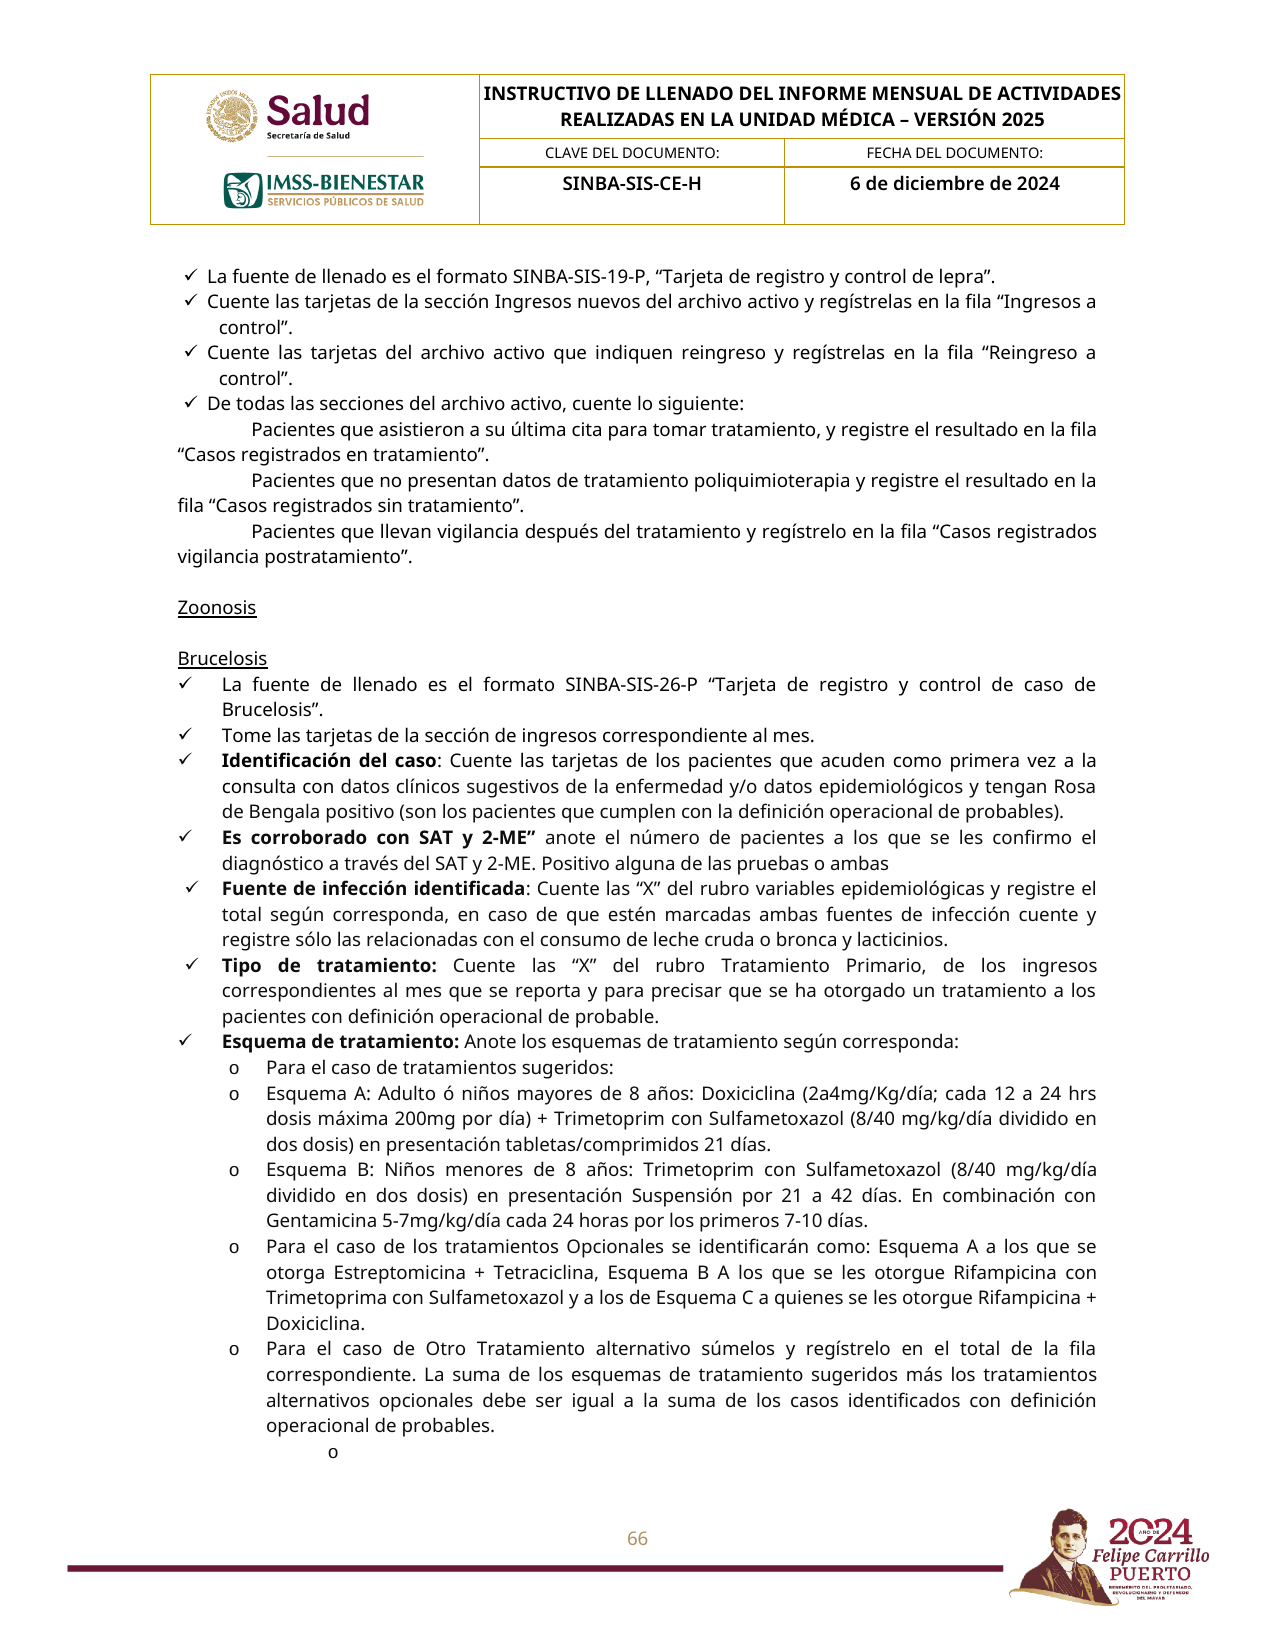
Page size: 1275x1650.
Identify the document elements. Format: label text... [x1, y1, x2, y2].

list Tome las tarjetas de la sección de ingresos correspondiente al mes. [177, 722, 1098, 748]
list Fuente de infección identificada: Cuente las “X” del rubro variables epidemiológicas y registre el total según corresponda, en caso de que estén marcadas ambas fuentes de infección cuente y registre sólo las relacionadas con el consumo de leche cruda o bronca y lacticinios. [184, 875, 1098, 952]
list De todas las secciones del archivo activo, cuente lo siguiente: [183, 391, 1098, 416]
list Esquema de tratamiento: Anote los esquemas de tratamiento según corresponda: [177, 1028, 1098, 1054]
list Es corroborado con SAT y 2-ME” anote el número de pacientes a los que se les confirmo el diagnóstico a través del SAT y 2-ME. Positivo alguna de las pruebas o ambas [177, 824, 1098, 875]
list Esquema B: Niños menores de 8 años: Trimetoprim con Sulfametoxazol (8/40 mg/kg/día dividido en dos dosis) en presentación Suspensión por 21 a 42 días. En combinación con Gentamicina 5-7mg/kg/día cada 24 horas por los primeros 7-10 días. [228, 1157, 1098, 1233]
list Para el caso de los tratamientos Opcionales se identificarán como: Esquema A a los que se otorga Estreptomicina + Tetraciclina, Esquema B A los que se les otorgue Rifampicina con Trimetoprima con Sulfametoxazol y a los de Esquema C a quienes se les otorgue Rifampicina + Doxiciclina. [228, 1233, 1098, 1336]
text Pacientes que no presentan datos de tratamiento poliquimioterapia y registre el resultado en la fila “Casos registrados sin tratamiento”. [177, 467, 1098, 518]
list Esquema A: Adulto ó niños mayores de 8 años: Doxiciclina (2a4mg/Kg/día; cada 12 a 24 hrs dosis máxima 200mg por día) + Trimetoprim con Sulfametoxazol (8/40 mg/kg/día dividido en dos dosis) en presentación tabletas/comprimidos 21 días. [228, 1080, 1098, 1157]
list La fuente de llenado es el formato SINBA-SIS-26-P “Tarjeta de registro y control de caso de Brucelosis”. [177, 671, 1098, 722]
text Pacientes que llevan vigilancia después del tratamiento y regístrelo en la fila “Casos registrados vigilancia postratamiento”. [177, 518, 1098, 569]
list Tipo de tratamiento: Cuente las “X” del rubro Tratamiento Primario, de los ingresos correspondientes al mes que se reporta y para precisar que se ha otorgado un tratamiento a los pacientes con definición operacional de probable. [184, 952, 1098, 1028]
list La fuente de llenado es el formato SINBA-SIS-19-P, “Tarjeta de registro y control de lepra”. [183, 263, 1098, 288]
text Pacientes que asistieron a su última cita para tomar tratamiento, y registre el resultado en la fila “Casos registrados en tratamiento”. [177, 416, 1098, 467]
picture [0, 1497, 1275, 1650]
list Cuente las tarjetas de la sección Ingresos nuevos del archivo activo y regístrelas en la fila “Ingresos a control”. [183, 288, 1098, 339]
list Identificación del caso: Cuente las tarjetas de los pacientes que acuden como primera vez a la consulta con datos clínicos sugestivos de la enfermedad y/o datos epidemiológicos y tengan Rosa de Bengala positivo (son los pacientes que cumplen con la definición operacional de probables). [177, 748, 1098, 824]
list Para el caso de Otro Tratamiento alternativo súmelos y regístrelo en el total de la fila correspondiente. La suma de los esquemas de tratamiento sugeridos más los tratamientos alternativos opcionales debe ser igual a la suma de los casos identificados con definición operacional de probables. [228, 1336, 1098, 1438]
list Cuente las tarjetas del archivo activo que indiquen reingreso y regístrelas en la fila “Reingreso a control”. [183, 339, 1098, 391]
picture [206, 90, 424, 209]
text Zoonosis [177, 595, 1098, 620]
list Para el caso de tratamientos sugeridos: [228, 1054, 1098, 1080]
text Brucelosis [177, 646, 1098, 671]
